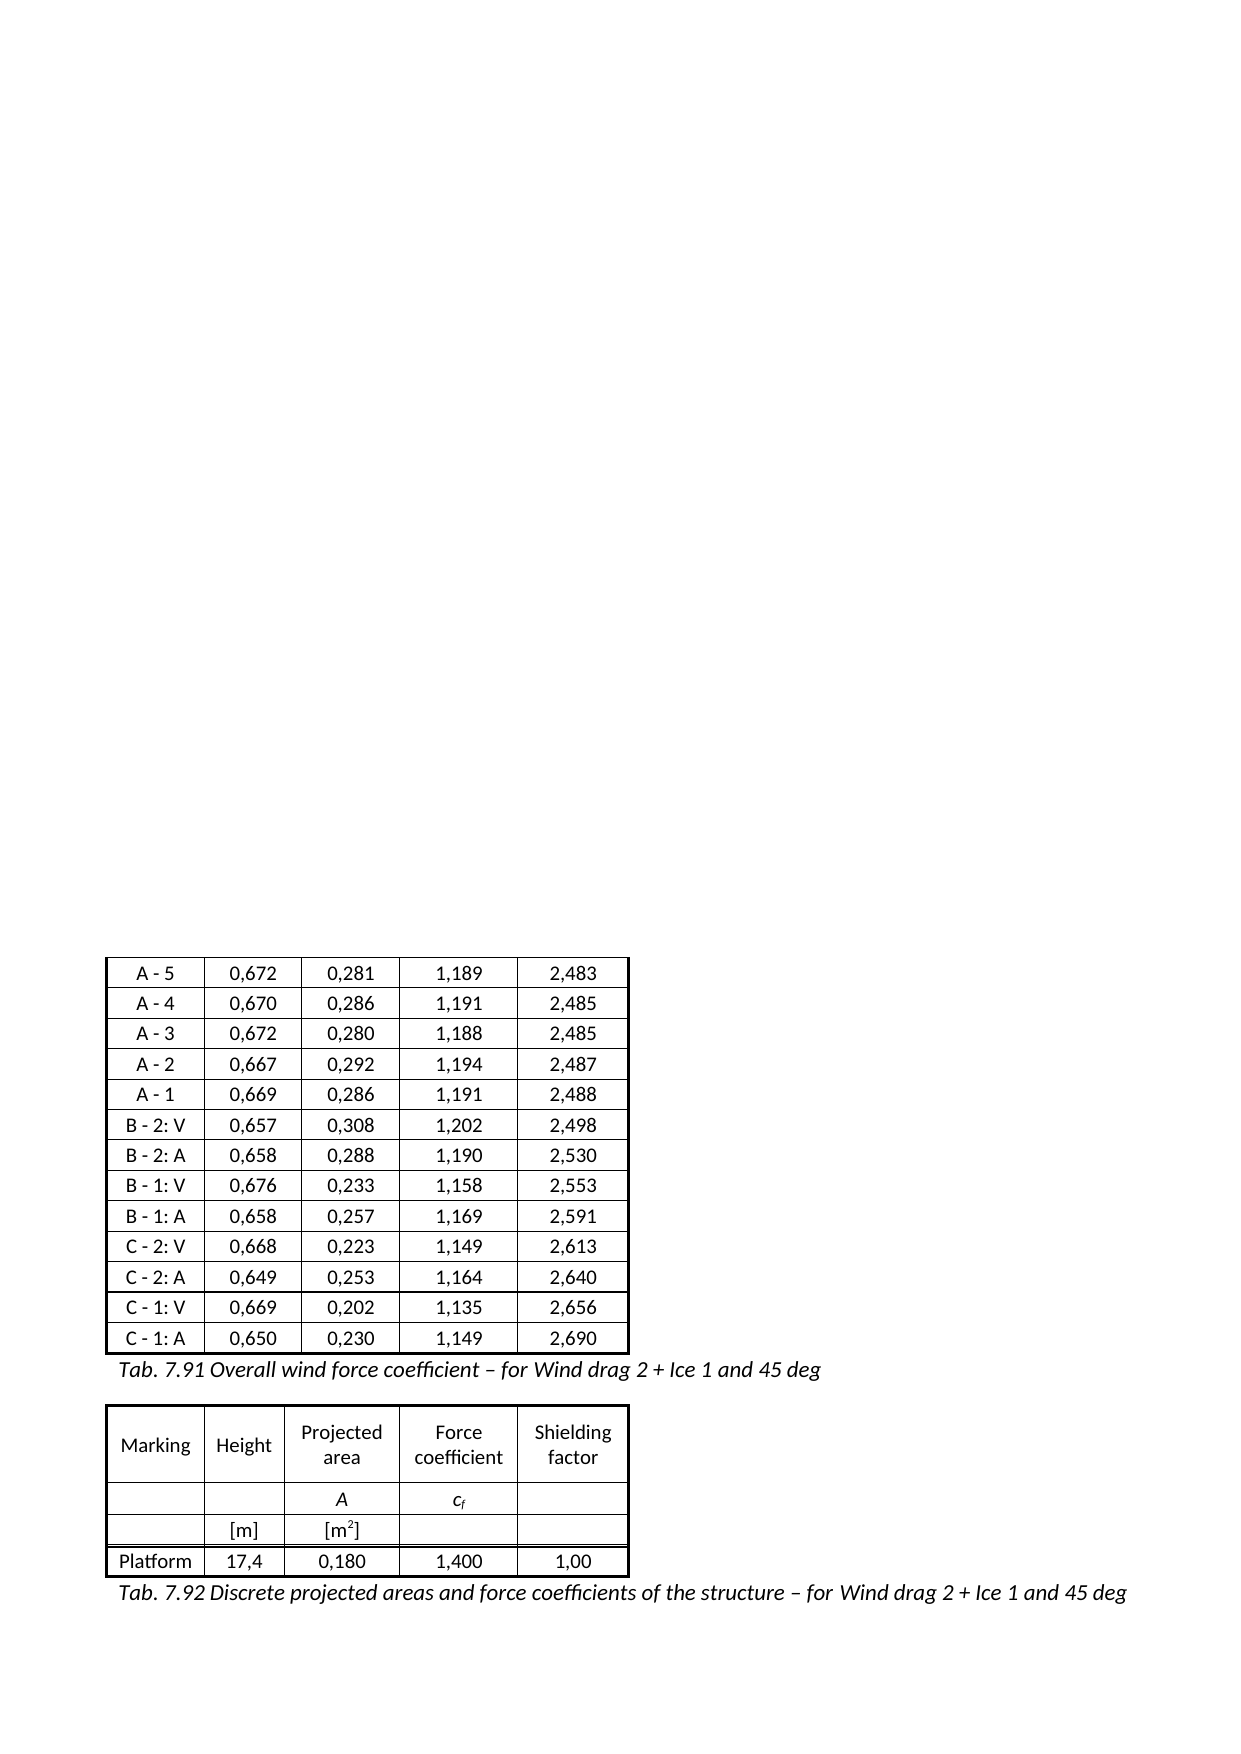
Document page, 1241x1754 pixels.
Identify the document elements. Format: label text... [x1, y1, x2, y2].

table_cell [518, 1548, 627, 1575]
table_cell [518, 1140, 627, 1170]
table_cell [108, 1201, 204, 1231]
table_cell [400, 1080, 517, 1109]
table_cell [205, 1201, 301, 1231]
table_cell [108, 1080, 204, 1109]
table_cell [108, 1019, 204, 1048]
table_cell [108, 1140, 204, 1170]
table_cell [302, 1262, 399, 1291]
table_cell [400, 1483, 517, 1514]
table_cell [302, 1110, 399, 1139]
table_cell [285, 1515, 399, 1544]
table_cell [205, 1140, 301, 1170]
text Tab. 7.71 Discrete projected areas and force coefficients of the structure – for Wind drag 2 + Ice 1 and 45 deg [118, 1578, 1146, 1606]
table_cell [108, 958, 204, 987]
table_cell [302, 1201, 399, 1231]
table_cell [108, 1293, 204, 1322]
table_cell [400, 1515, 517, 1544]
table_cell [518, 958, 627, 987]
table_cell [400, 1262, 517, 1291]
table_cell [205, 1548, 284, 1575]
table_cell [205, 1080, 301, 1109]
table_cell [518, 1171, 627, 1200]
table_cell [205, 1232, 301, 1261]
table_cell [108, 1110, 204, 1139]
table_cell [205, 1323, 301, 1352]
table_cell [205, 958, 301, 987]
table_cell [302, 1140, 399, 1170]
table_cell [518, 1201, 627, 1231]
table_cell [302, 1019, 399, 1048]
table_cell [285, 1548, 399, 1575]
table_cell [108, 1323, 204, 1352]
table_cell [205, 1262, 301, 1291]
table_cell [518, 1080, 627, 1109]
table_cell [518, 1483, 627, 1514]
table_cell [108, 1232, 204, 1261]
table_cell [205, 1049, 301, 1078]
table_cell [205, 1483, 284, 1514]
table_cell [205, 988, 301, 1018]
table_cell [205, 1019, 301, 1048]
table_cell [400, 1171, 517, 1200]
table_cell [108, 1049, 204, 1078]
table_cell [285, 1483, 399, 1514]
text Tab. 7.70 Overall wind force coefficient – for Wind drag 2 + Ice 1 and 45 deg [118, 1355, 1146, 1383]
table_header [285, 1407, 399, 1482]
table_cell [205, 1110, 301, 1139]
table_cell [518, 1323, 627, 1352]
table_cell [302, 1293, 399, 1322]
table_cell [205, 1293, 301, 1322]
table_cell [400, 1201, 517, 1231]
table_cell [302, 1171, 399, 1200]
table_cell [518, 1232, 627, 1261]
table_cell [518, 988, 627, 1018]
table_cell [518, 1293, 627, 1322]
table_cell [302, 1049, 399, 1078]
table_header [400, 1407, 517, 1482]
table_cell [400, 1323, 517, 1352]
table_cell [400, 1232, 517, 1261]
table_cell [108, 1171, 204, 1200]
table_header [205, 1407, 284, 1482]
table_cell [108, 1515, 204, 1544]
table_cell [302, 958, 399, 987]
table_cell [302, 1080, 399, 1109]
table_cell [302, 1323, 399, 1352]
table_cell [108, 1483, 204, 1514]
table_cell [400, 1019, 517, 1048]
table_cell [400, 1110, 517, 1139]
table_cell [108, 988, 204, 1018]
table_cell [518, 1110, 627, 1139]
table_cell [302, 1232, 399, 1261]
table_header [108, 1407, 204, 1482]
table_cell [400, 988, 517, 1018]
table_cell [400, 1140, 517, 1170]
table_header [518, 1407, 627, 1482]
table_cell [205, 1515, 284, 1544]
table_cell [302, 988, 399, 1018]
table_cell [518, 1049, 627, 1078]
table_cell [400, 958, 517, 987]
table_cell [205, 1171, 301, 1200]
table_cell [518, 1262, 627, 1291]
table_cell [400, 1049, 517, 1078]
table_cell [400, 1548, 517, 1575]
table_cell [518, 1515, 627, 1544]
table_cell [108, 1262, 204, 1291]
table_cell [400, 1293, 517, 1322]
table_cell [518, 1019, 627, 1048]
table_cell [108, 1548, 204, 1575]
